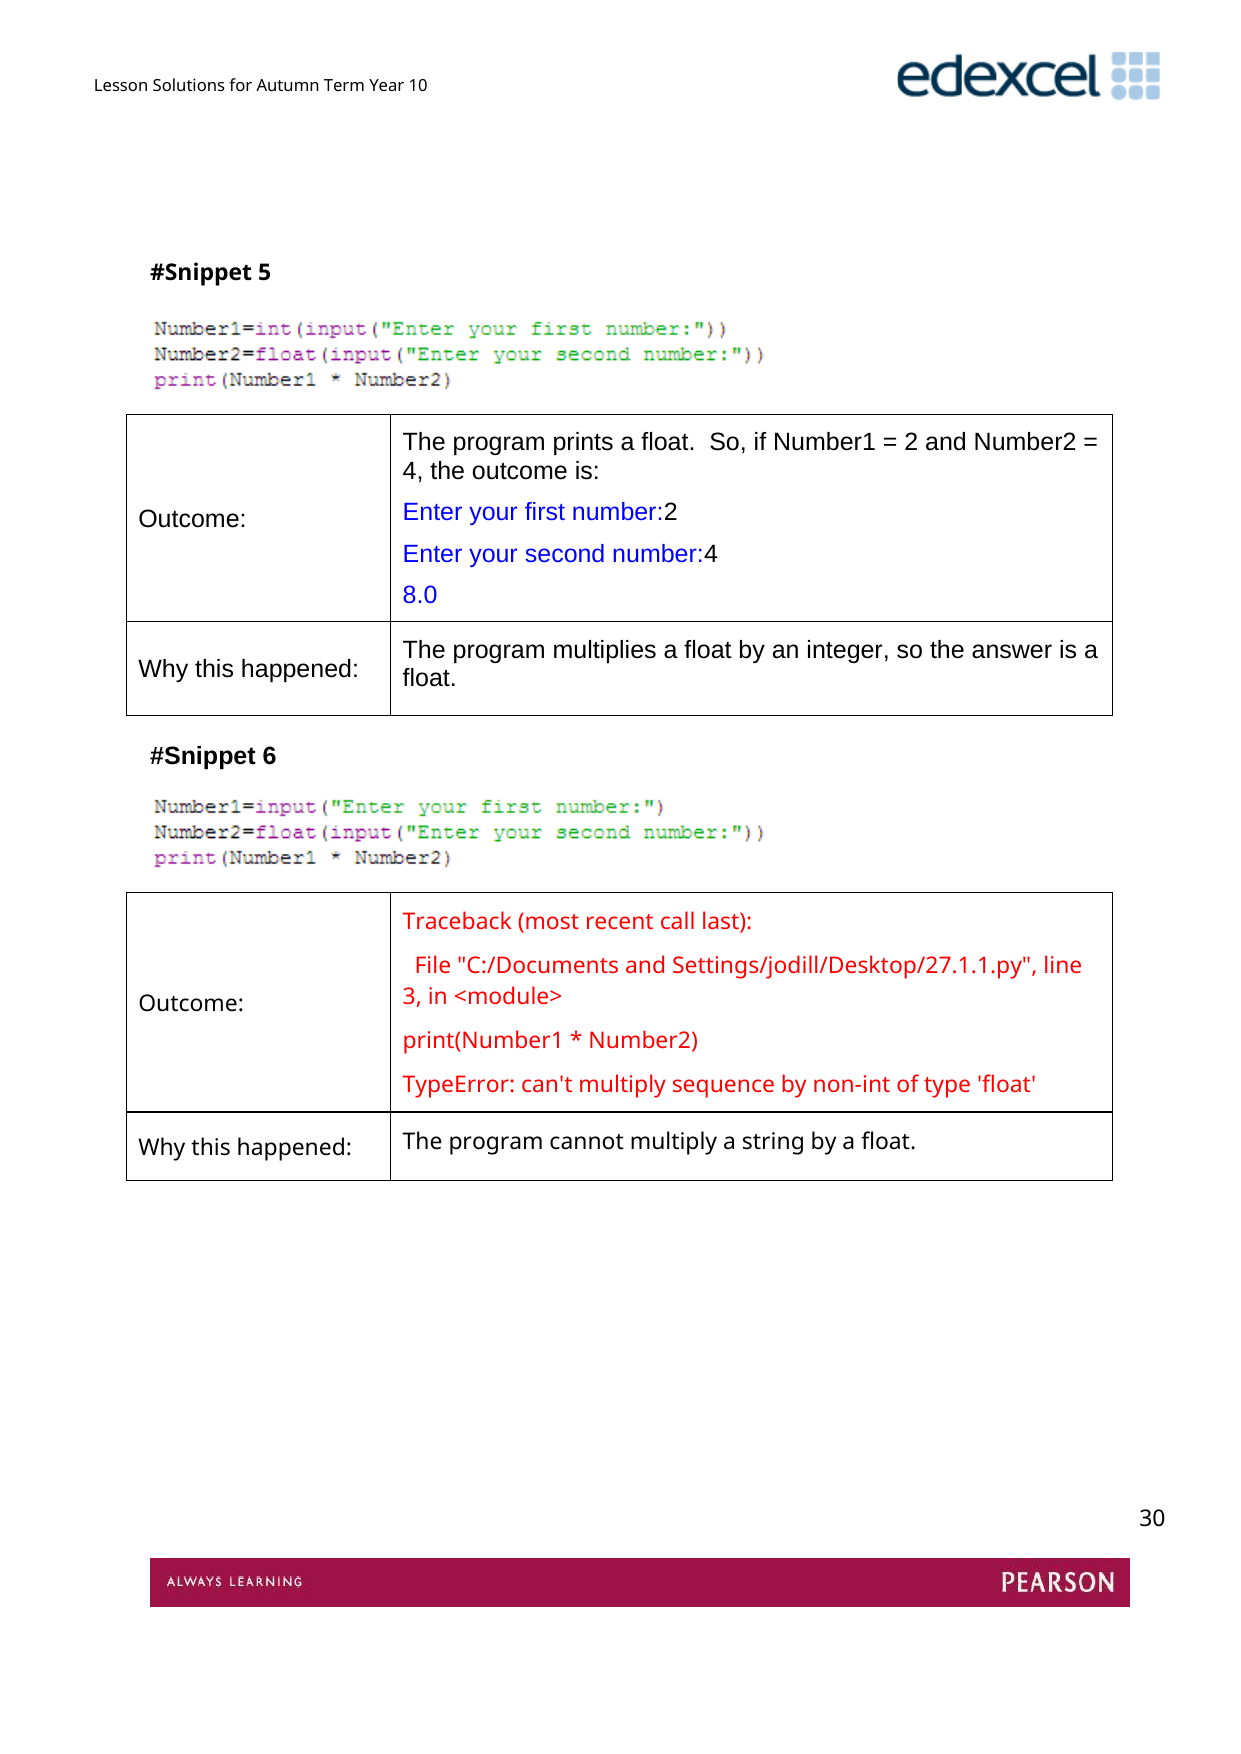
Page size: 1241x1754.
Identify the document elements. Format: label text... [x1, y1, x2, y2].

table_cell Why this happened: [127, 622, 390, 715]
subtitle #Snippet 5 [150, 256, 1165, 287]
picture [897, 52, 1160, 101]
table_cell Why this happened: [127, 1113, 390, 1180]
table_header Outcome: [127, 893, 390, 1111]
picture [150, 316, 776, 402]
text #Snippet 6 [150, 741, 1165, 769]
table_header Traceback (most recent call last): File "C:/Documents and Settings/jodill/Desktop/27.1.1.py", line 3, in <module> print(Number1 * Number2) TypeError: can't multiply sequence by non-int of type 'float' [391, 893, 1112, 1111]
table_header The program prints a float. So, if Number1 = 2 and Number2 = 4, the outcome is: Enter your first number:2 Enter your second number:4 8.0 [391, 415, 1112, 621]
picture [150, 794, 773, 880]
table_cell The program multiplies a float by an integer, so the answer is a float. [391, 622, 1112, 715]
table_cell The program cannot multiply a string by a float. [391, 1113, 1112, 1180]
picture [150, 1558, 1130, 1607]
table_header Outcome: [127, 415, 390, 621]
